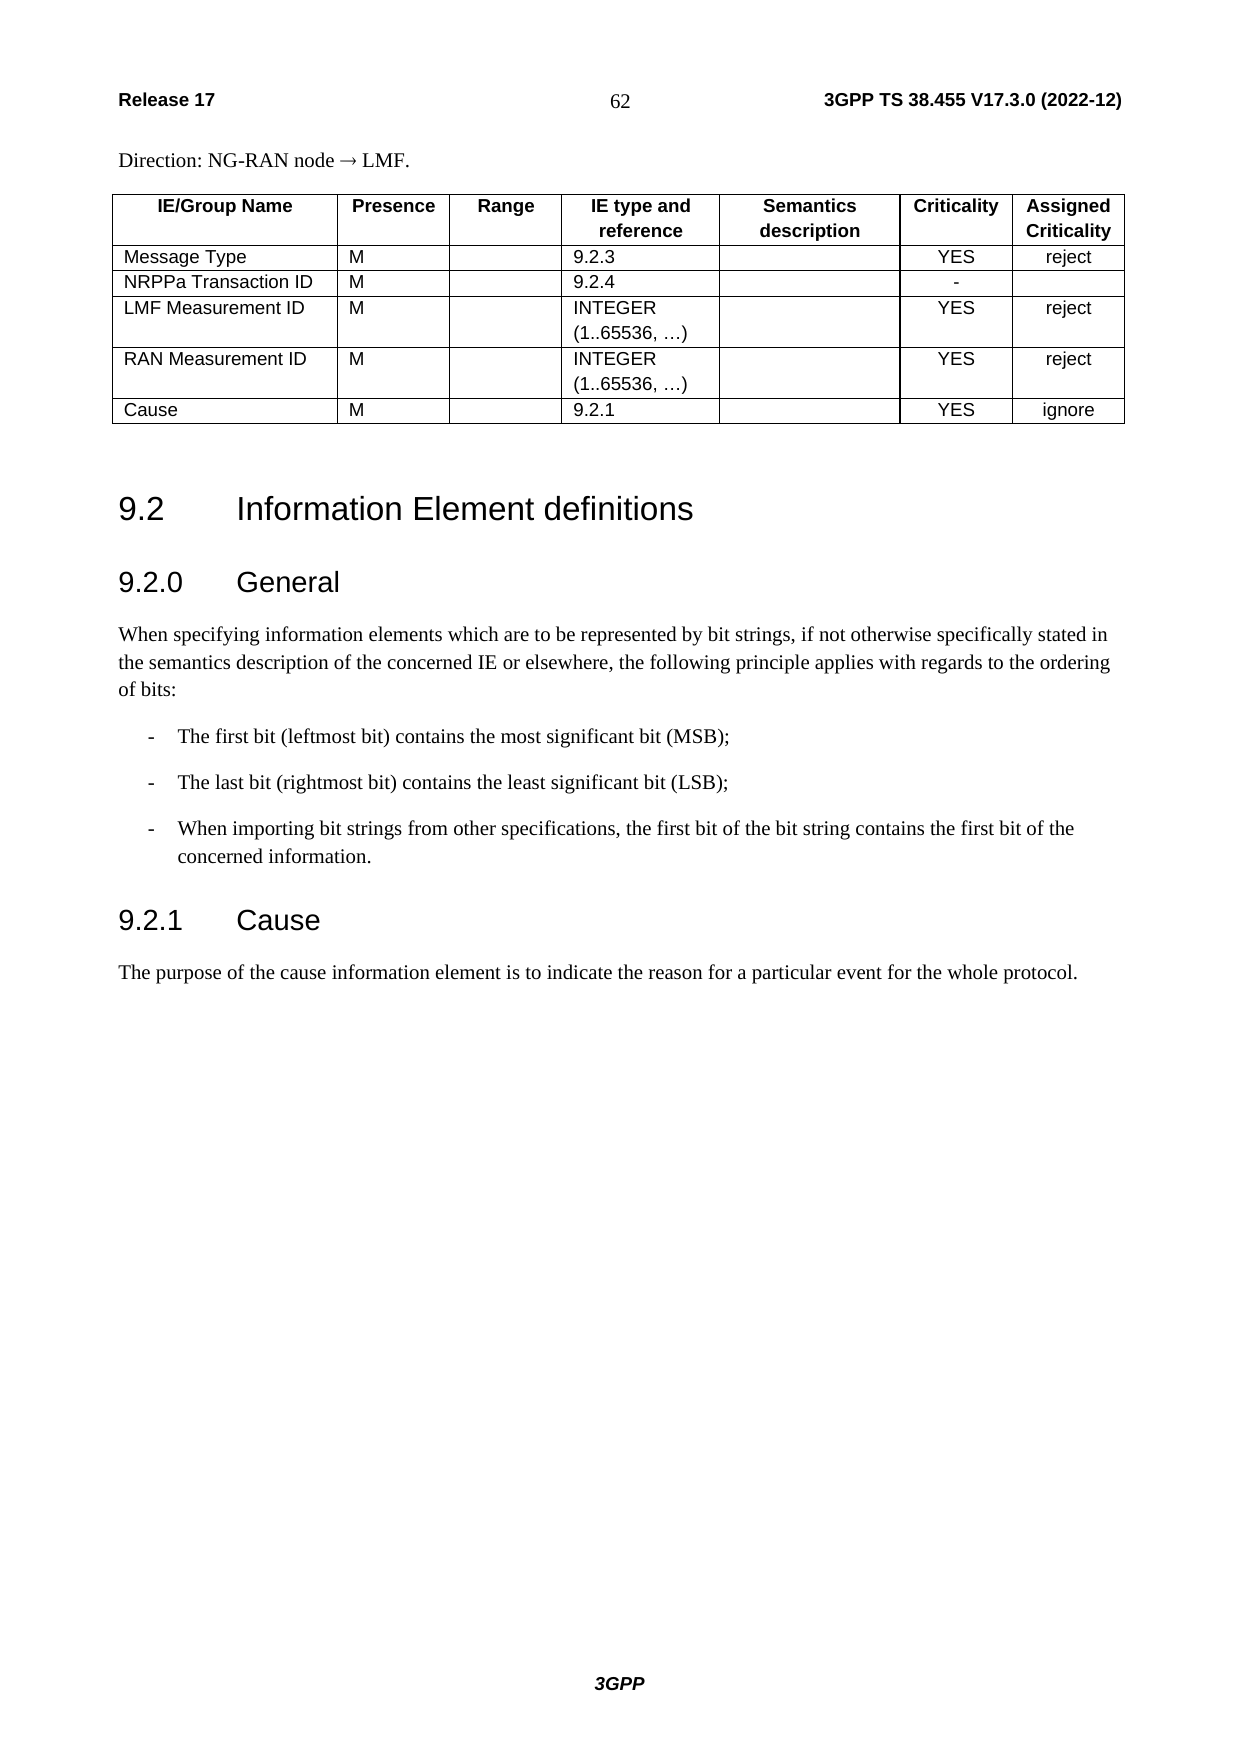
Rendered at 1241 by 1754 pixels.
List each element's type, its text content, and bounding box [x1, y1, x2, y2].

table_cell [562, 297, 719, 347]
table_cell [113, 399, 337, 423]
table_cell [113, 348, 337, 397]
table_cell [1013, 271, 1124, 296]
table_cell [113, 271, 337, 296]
subtitle 9.2.1 Cause [118, 903, 1122, 936]
text The purpose of the cause information element is to indicate the reason for a particular event for the whole protocol. [118, 960, 1122, 984]
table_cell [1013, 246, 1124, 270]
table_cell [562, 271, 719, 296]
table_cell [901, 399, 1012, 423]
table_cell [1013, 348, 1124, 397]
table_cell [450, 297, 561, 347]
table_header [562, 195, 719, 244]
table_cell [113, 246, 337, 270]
text - The last bit (rightmost bit) contains the least significant bit (LSB); [148, 770, 1122, 794]
subtitle 9.2 Information Element definitions [118, 489, 1122, 528]
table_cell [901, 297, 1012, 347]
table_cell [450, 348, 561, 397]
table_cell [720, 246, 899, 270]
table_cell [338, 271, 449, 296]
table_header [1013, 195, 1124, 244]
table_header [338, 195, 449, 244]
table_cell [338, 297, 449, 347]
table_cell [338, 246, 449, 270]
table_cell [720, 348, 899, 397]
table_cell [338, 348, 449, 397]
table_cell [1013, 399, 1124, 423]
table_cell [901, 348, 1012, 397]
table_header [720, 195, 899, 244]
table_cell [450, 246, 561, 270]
text - When importing bit strings from other specifications, the first bit of the bit string contains the first bit of the concerned information. [148, 816, 1122, 868]
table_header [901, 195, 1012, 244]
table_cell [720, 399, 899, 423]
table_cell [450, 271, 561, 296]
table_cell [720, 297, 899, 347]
text - The first bit (leftmost bit) contains the most significant bit (MSB); [148, 724, 1122, 748]
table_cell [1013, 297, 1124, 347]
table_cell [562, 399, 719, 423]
subtitle 9.2.0 General [118, 565, 1122, 598]
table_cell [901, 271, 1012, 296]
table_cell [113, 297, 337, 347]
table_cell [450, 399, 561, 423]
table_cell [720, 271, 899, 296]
text Direction: NG-RAN node LMF. [118, 147, 1122, 172]
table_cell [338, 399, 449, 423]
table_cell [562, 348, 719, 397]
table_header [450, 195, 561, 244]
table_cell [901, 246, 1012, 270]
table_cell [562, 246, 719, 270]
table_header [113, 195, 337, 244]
text When specifying information elements which are to be represented by bit strings, if not otherwise specifically stated in the semantics description of the concerned IE or elsewhere, the following principle applies with regards to the ordering of bits: [118, 622, 1122, 701]
